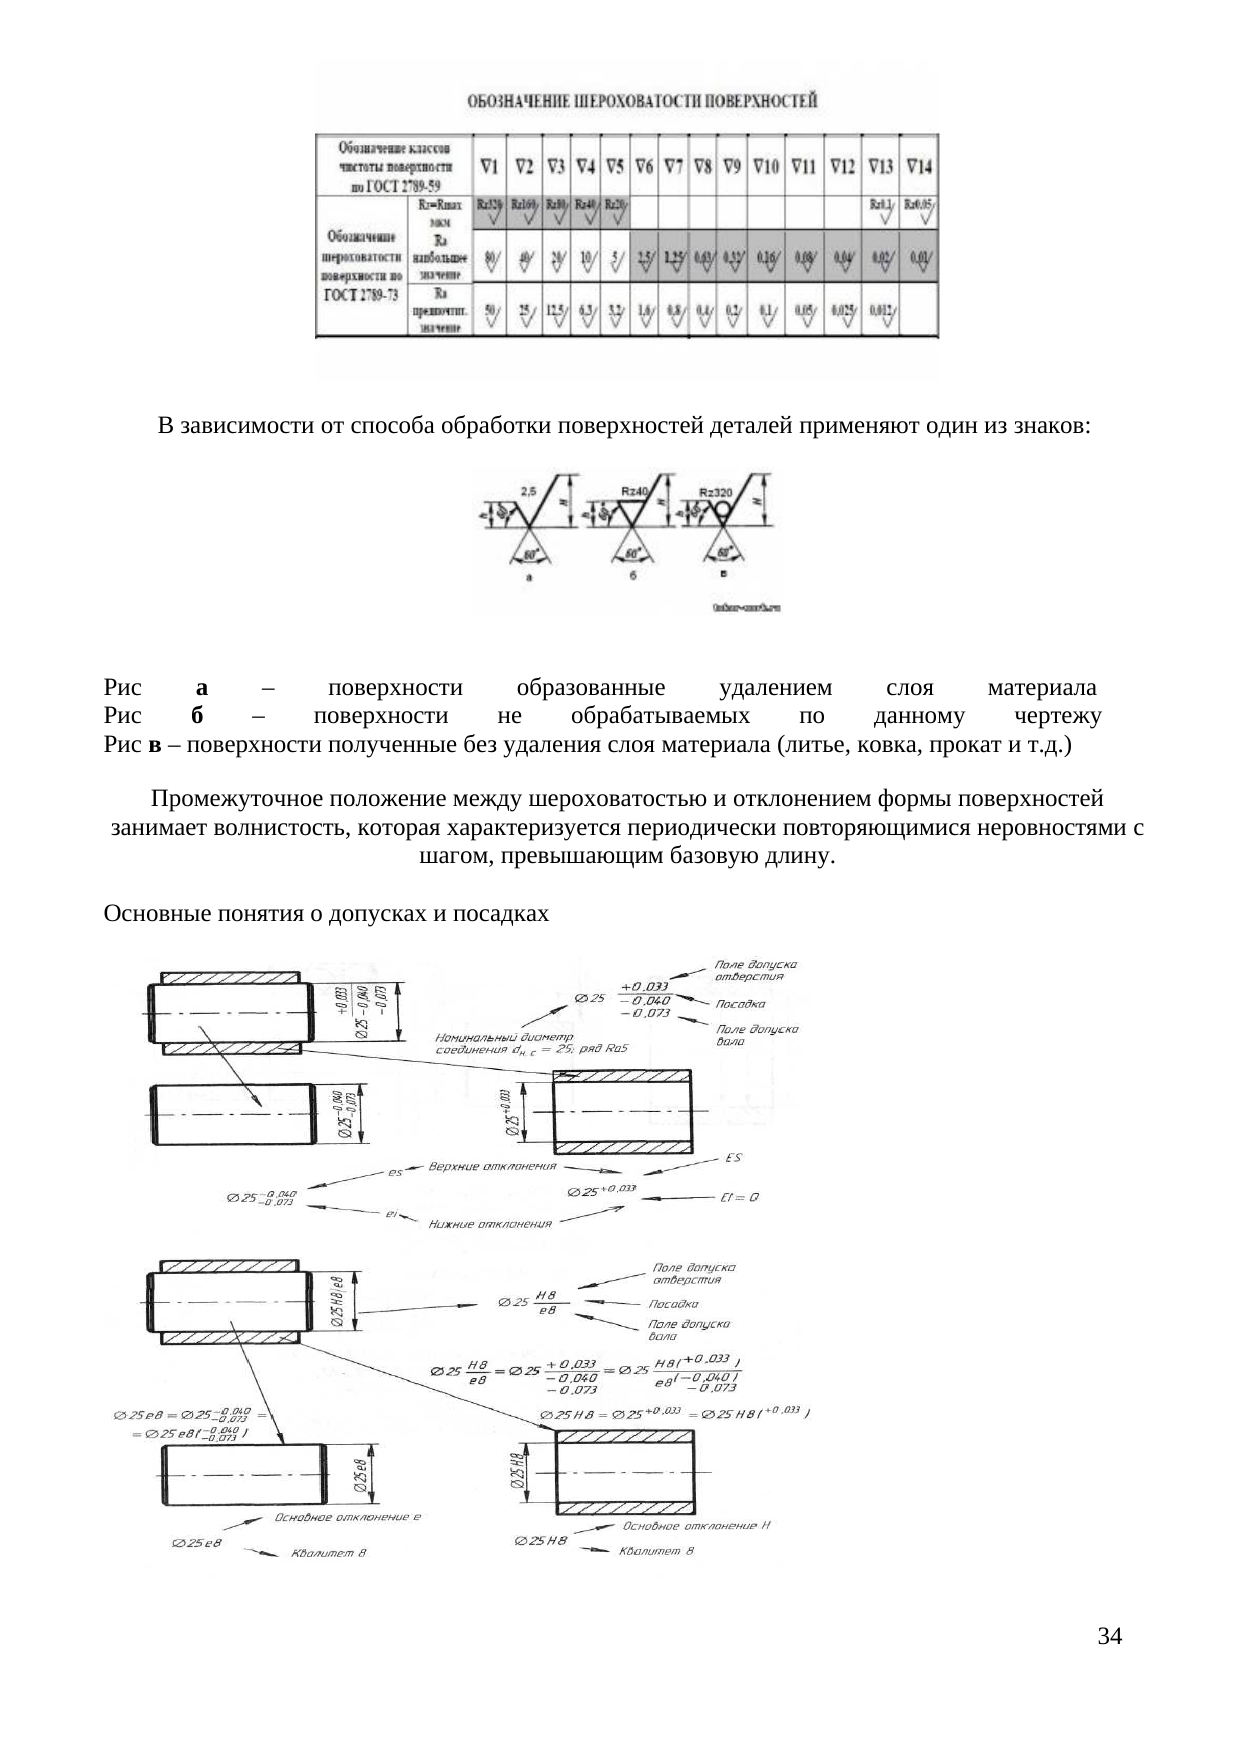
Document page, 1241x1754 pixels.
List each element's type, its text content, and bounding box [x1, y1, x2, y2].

picture [472, 467, 783, 615]
text Основные понятия о допусках и посадках [103, 898, 1152, 927]
picture [103, 956, 828, 1580]
text Промежуточное положение между шероховатостью и отклонением формы поверхностей занимает волнистость, которая характеризуется периодически повторяющимися неровностями с шагом, превышающим базовую длину. [103, 783, 1152, 869]
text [103, 59, 1152, 614]
picture [315, 59, 940, 382]
text Рис а – поверхности образованные удалением слоя материала Рис б – поверхности не обрабатываемых по данному чертежу Рис в – поверхности полученные без удаления слоя материала (литье, ковка, прокат и т.д.) [103, 614, 1152, 758]
